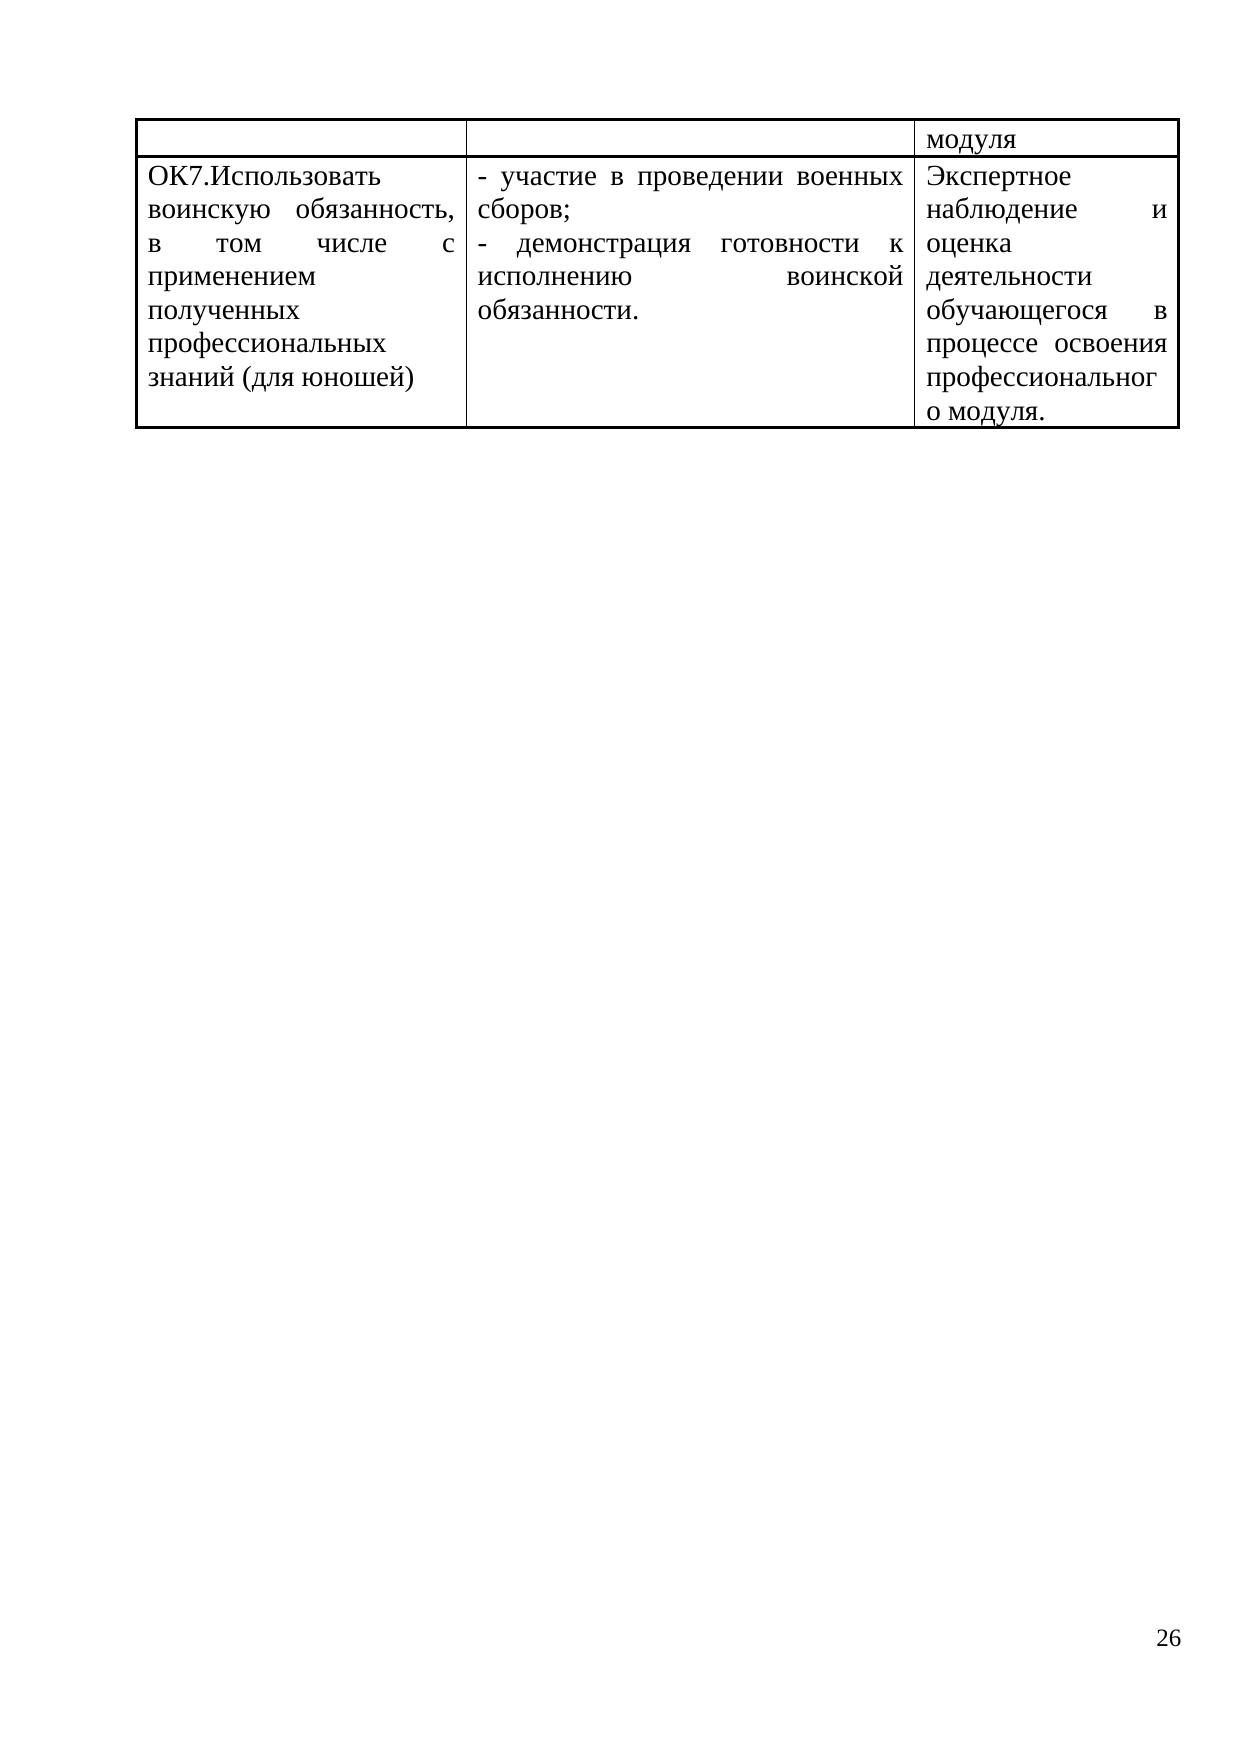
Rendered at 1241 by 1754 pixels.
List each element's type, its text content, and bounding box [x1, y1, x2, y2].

table_cell ОК7.Использовать воинскую обязанность, в том числе с применением полученных профессиональных знаний (для юношей) [138, 158, 466, 426]
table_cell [915, 121, 1177, 155]
table_cell Экспертное наблюдение и оценка деятельности обучающегося в процессе освоения профессионального модуля. [915, 158, 1177, 426]
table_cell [138, 121, 466, 155]
table_cell - участие в проведении военных сборов; - демонстрация готовности к исполнению воинской обязанности. [467, 158, 914, 426]
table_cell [467, 121, 914, 155]
